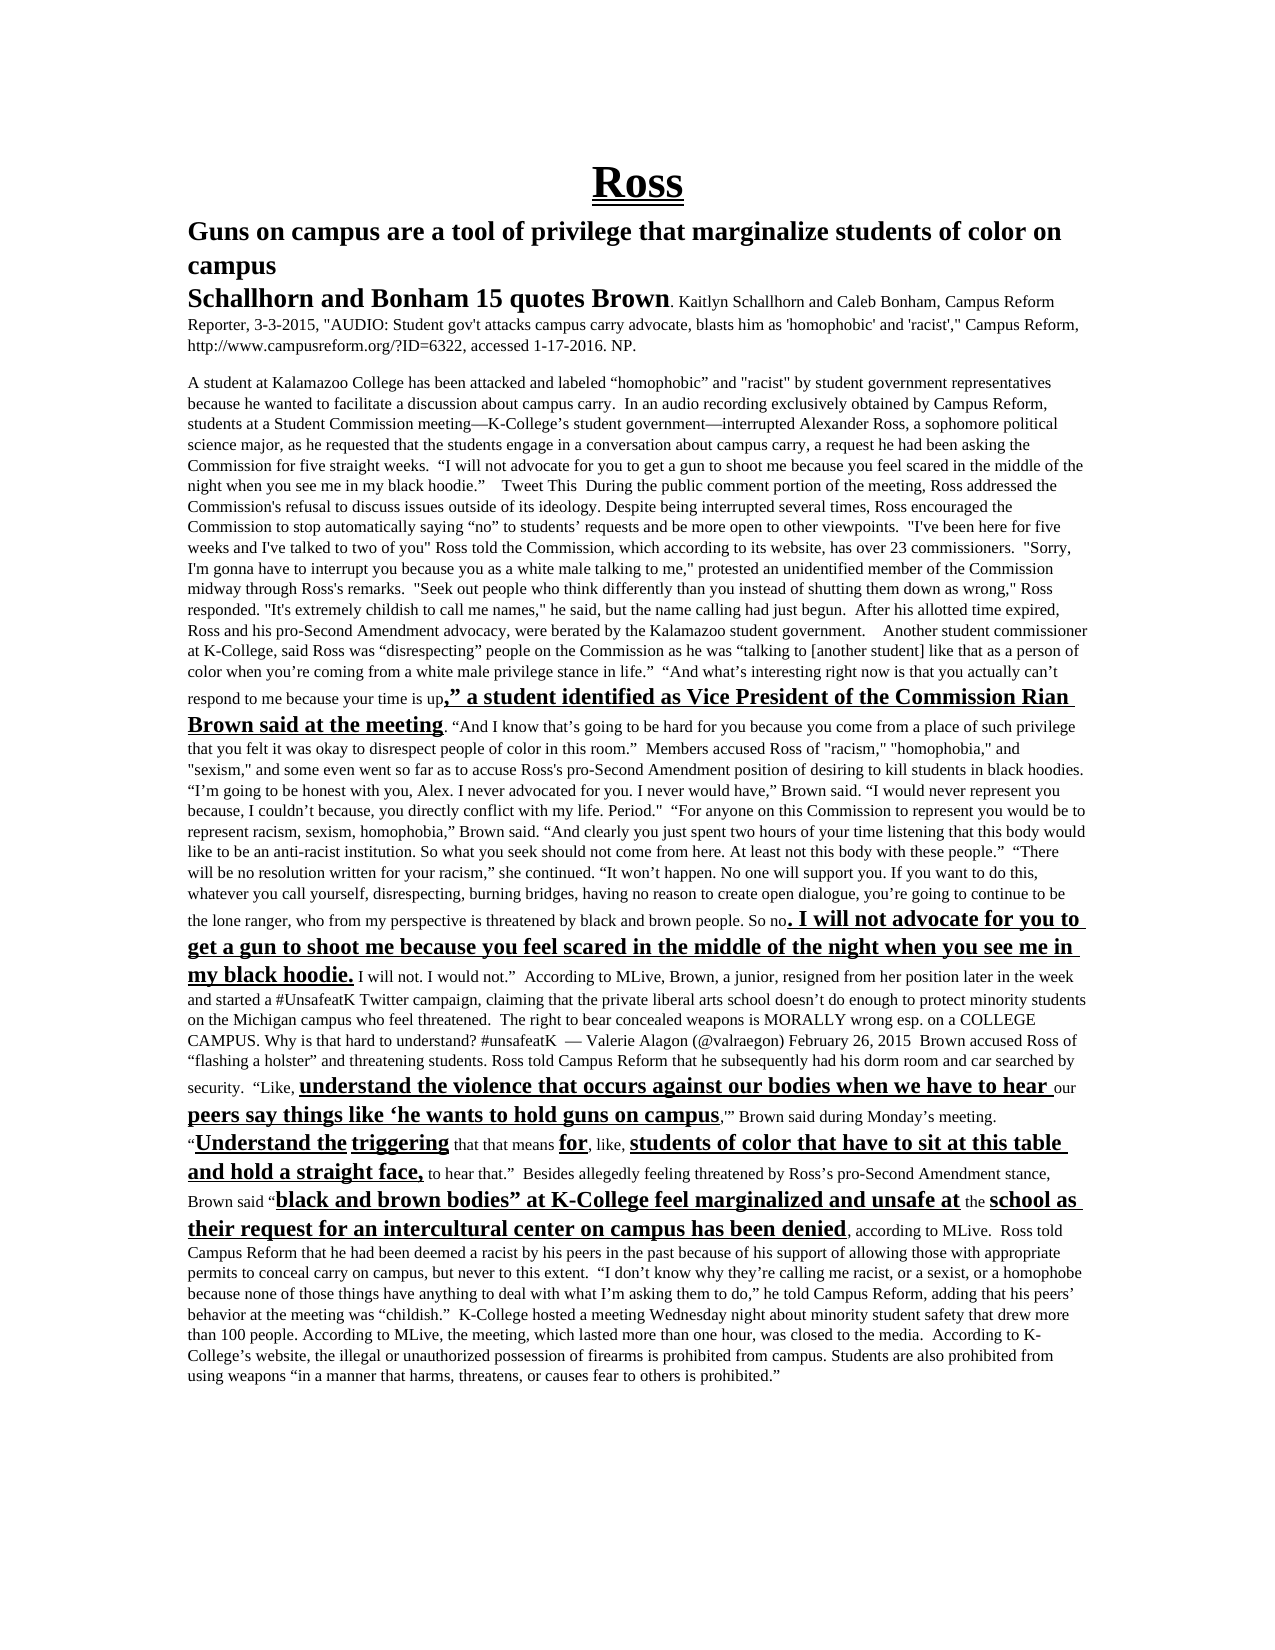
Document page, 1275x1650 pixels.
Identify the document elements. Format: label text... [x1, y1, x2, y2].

subtitle Guns on campus are a tool of privilege that marginalize students of color on campus [187, 215, 1087, 280]
text A student at Kalamazoo College has been attacked and labeled “homophobic” and "racist" by student government representatives because he wanted to facilitate a discussion about campus carry. In an audio recording exclusively obtained by Campus Reform, students at a Student Commission meeting—K-College’s student government—interrupted Alexander Ross, a sophomore political science major, as he requested that the students engage in a conversation about campus carry, a request he had been asking the Commission for five straight weeks. “I will not advocate for you to get a gun to shoot me because you feel scared in the middle of the night when you see me in my black hoodie.” Tweet This During the public comment portion of the meeting, Ross addressed the Commission's refusal to discuss issues outside of its ideology. Despite being interrupted several times, Ross encouraged the Commission to stop automatically saying “no” to students’ requests and be more open to other viewpoints. "I've been here for five weeks and I've talked to two of you" Ross told the Commission, which according to its website, has over 23 commissioners. "Sorry, I'm gonna have to interrupt you because you as a white male talking to me," protested an unidentified member of the Commission midway through Ross's remarks. "Seek out people who think differently than you instead of shutting them down as wrong," Ross responded. "It's extremely childish to call me names," he said, but the name calling had just begun. After his allotted time expired, Ross and his pro-Second Amendment advocacy, were berated by the Kalamazoo student government. Another student commissioner at K-College, said Ross was “disrespecting” people on the Commission as he was “talking to [another student] like that as a person of color when you’re coming from a white male privilege stance in life.” “And what’s interesting right now is that you actually can’t respond to me because your time is up,” a student identified as Vice President of the Commission Rian Brown said at the meeting. “And I know that’s going to be hard for you because you come from a place of such privilege that you felt it was okay to disrespect people of color in this room.” Members accused Ross of "racism," "homophobia," and "sexism," and some even went so far as to accuse Ross's pro-Second Amendment position of desiring to kill students in black hoodies. “I’m going to be honest with you, Alex. I never advocated for you. I never would have,” Brown said. “I would never represent you because, I couldn’t because, you directly conflict with my life. Period." “For anyone on this Commission to represent you would be to represent racism, sexism, homophobia,” Brown said. “And clearly you just spent two hours of your time listening that this body would like to be an anti-racist institution. So what you seek should not come from here. At least not this body with these people.” “There will be no resolution written for your racism,” she continued. “It won’t happen. No one will support you. If you want to do this, whatever you call yourself, disrespecting, burning bridges, having no reason to create open dialogue, you’re going to continue to be the lone ranger, who from my perspective is threatened by black and brown people. So no. I will not advocate for you to get a gun to shoot me because you feel scared in the middle of the night when you see me in my black hoodie. I will not. I would not.” According to MLive, Brown, a junior, resigned from her position later in the week and started a #UnsafeatK Twitter campaign, claiming that the private liberal arts school doesn’t do enough to protect minority students on the Michigan campus who feel threatened. The right to bear concealed weapons is MORALLY wrong esp. on a COLLEGE CAMPUS. Why is that hard to understand? #unsafeatK — Valerie Alagon (@valraegon) February 26, 2015 Brown accused Ross of “flashing a holster” and threatening students. Ross told Campus Reform that he subsequently had his dorm room and car searched by security. “Like, understand the violence that occurs against our bodies when we have to hear our peers say things like ‘he wants to hold guns on campus,'” Brown said during Monday’s meeting. “Understand the triggering that that means for, like, students of color that have to sit at this table and hold a straight face, to hear that.” Besides allegedly feeling threatened by Ross’s pro-Second Amendment stance, Brown said “black and brown bodies” at K-College feel marginalized and unsafe at the school as their request for an intercultural center on campus has been denied, according to MLive. Ross told Campus Reform that he had been deemed a racist by his peers in the past because of his support of allowing those with appropriate permits to conceal carry on campus, but never to this extent. “I don’t know why they’re calling me racist, or a sexist, or a homophobe because none of those things have anything to deal with what I’m asking them to do,” he told Campus Reform, adding that his peers’ behavior at the meeting was “childish.” K-College hosted a meeting Wednesday night about minority student safety that drew more than 100 people. According to MLive, the meeting, which lasted more than one hour, was closed to the media. According to K-College’s website, the illegal or unauthorized possession of firearms is prohibited from campus. Students are also prohibited from using weapons “in a manner that harms, threatens, or causes fear to others is prohibited.” [187, 373, 1087, 1385]
text Schallhorn and Bonham 15 quotes Brown. Kaitlyn Schallhorn and Caleb Bonham, Campus Reform Reporter, 3-3-2015, "AUDIO: Student gov't attacks campus carry advocate, blasts him as 'homophobic' and 'racist'," Campus Reform, http://www.campusreform.org/?ID=6322, accessed 1-17-2016. NP. [187, 282, 1087, 355]
subtitle Ross [187, 154, 1087, 207]
